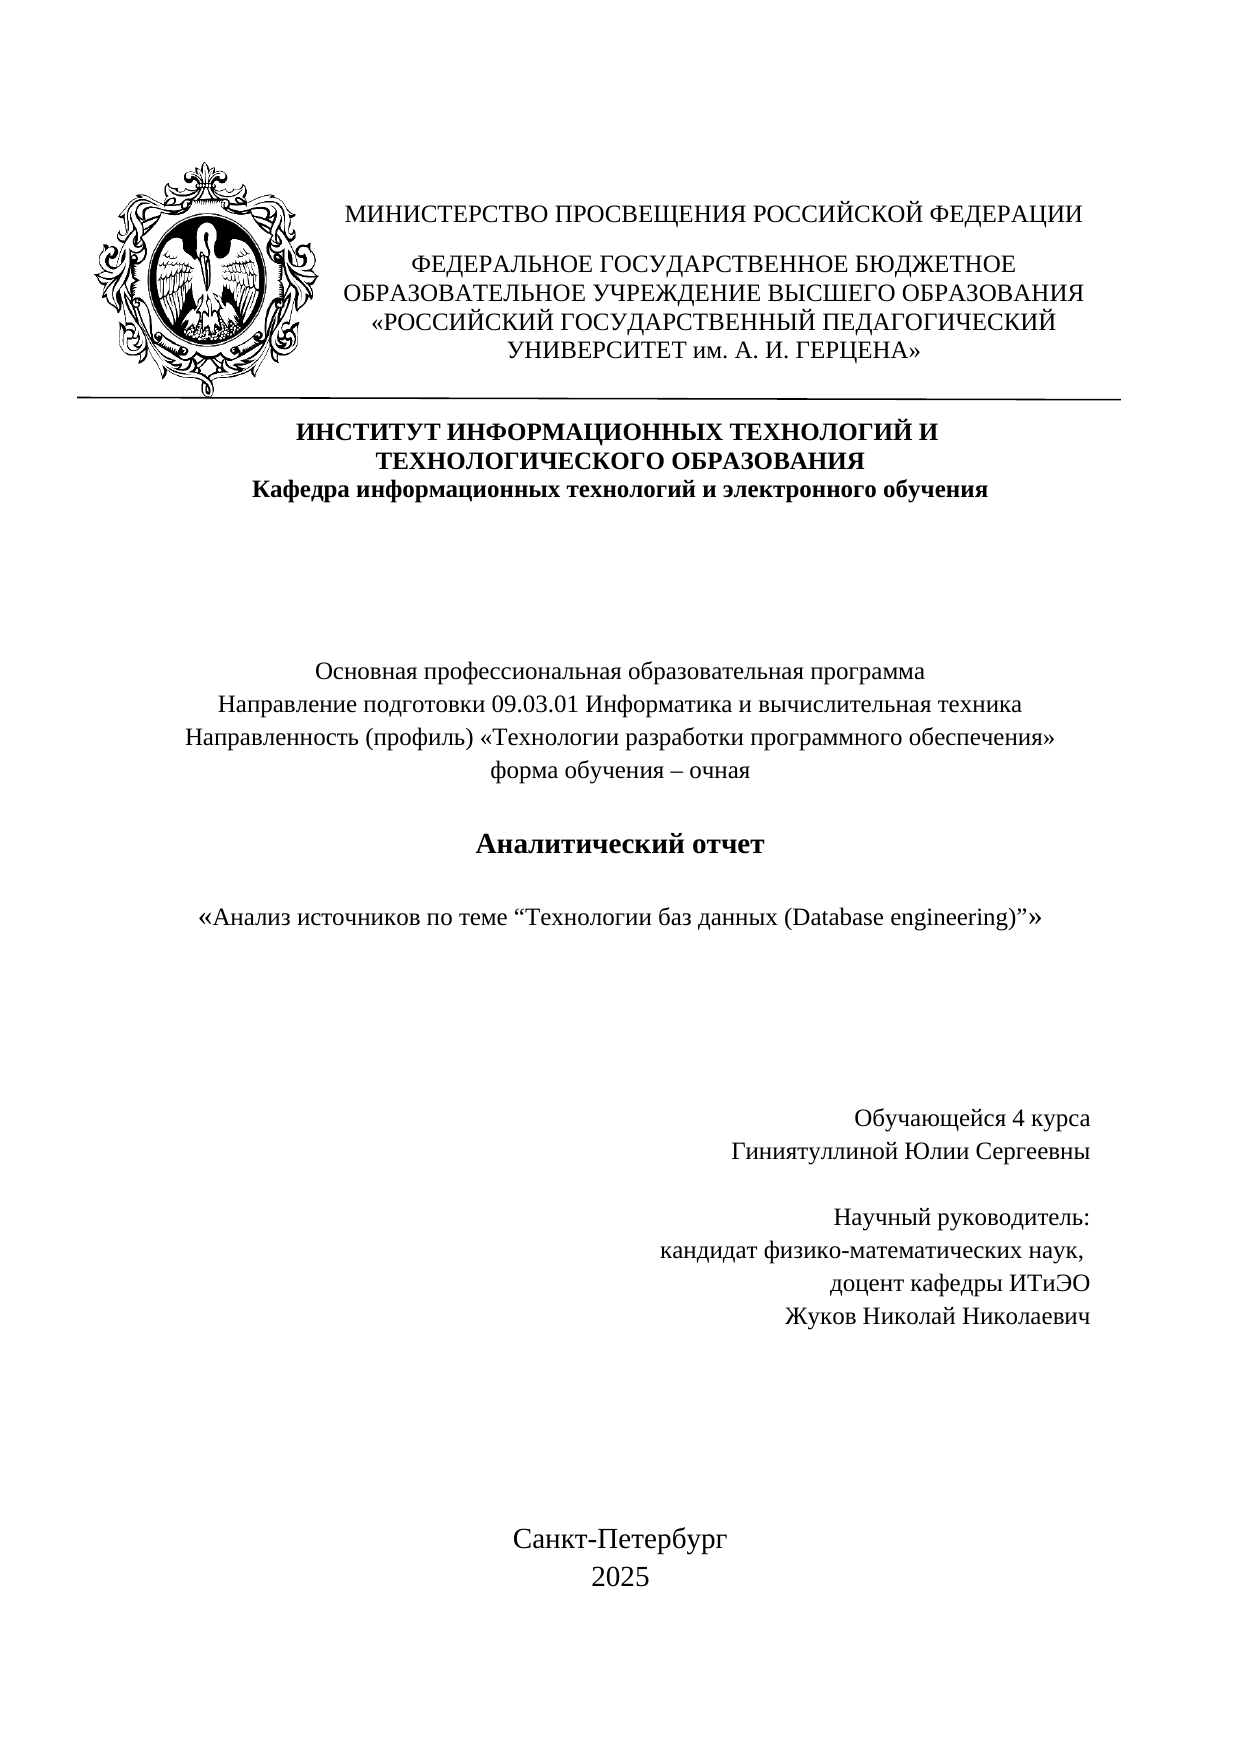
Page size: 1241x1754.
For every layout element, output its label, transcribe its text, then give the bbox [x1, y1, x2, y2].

text форма обучения – очная [150, 755, 1090, 784]
text МИНИСТЕРСТВО ПРОСВЕЩЕНИЯ РОССИЙСКОЙ ФЕДЕРАЦИИ [319, 199, 1090, 228]
text 2025 [150, 1559, 1090, 1593]
text ФЕДЕРАЛЬНОЕ ГОСУДАРСТВЕННОЕ БЮДЖЕТНОЕ ОБРАЗОВАТЕЛЬНОЕ УЧРЕЖДЕНИЕ ВЫСШЕГО ОБРАЗОВАНИЯ «РОССИЙСКИЙ ГОСУДАРСТВЕННЫЙ ПЕДАГОГИЧЕСКИЙ УНИВЕРСИТЕТ им. А. И. ГЕРЦЕНА» [319, 249, 1090, 364]
text ИНСТИТУТ ИНФОРМАЦИОННЫХ ТЕХНОЛОГИЙ И ТЕХНОЛОГИЧЕСКОГО ОБРАЗОВАНИЯ [150, 417, 1090, 474]
text Обучающейся 4 курса [150, 1103, 1090, 1131]
text Основная профессиональная образовательная программа [150, 656, 1090, 685]
picture [93, 162, 319, 397]
text «Анализ источников по теме “Технологии баз данных (Database engineering)”» [150, 898, 1090, 932]
text Жуков Николай Николаевич [150, 1301, 1090, 1329]
text Направление подготовки 09.03.01 Информатика и вычислительная техника [150, 689, 1090, 718]
text кандидат физико-математических наук, доцент кафедры ИТиЭО [150, 1235, 1090, 1297]
text Гиниятуллиной Юлии Сергеевны [150, 1136, 1090, 1164]
text Направленность (профиль) «Технологии разработки программного обеспечения» [150, 722, 1090, 751]
text Научный руководитель: [150, 1202, 1090, 1231]
text Кафедра информационных технологий и электронного обучения [150, 474, 1090, 503]
text Санкт-Петербург [150, 1521, 1090, 1554]
text Аналитический отчет [150, 827, 1090, 860]
